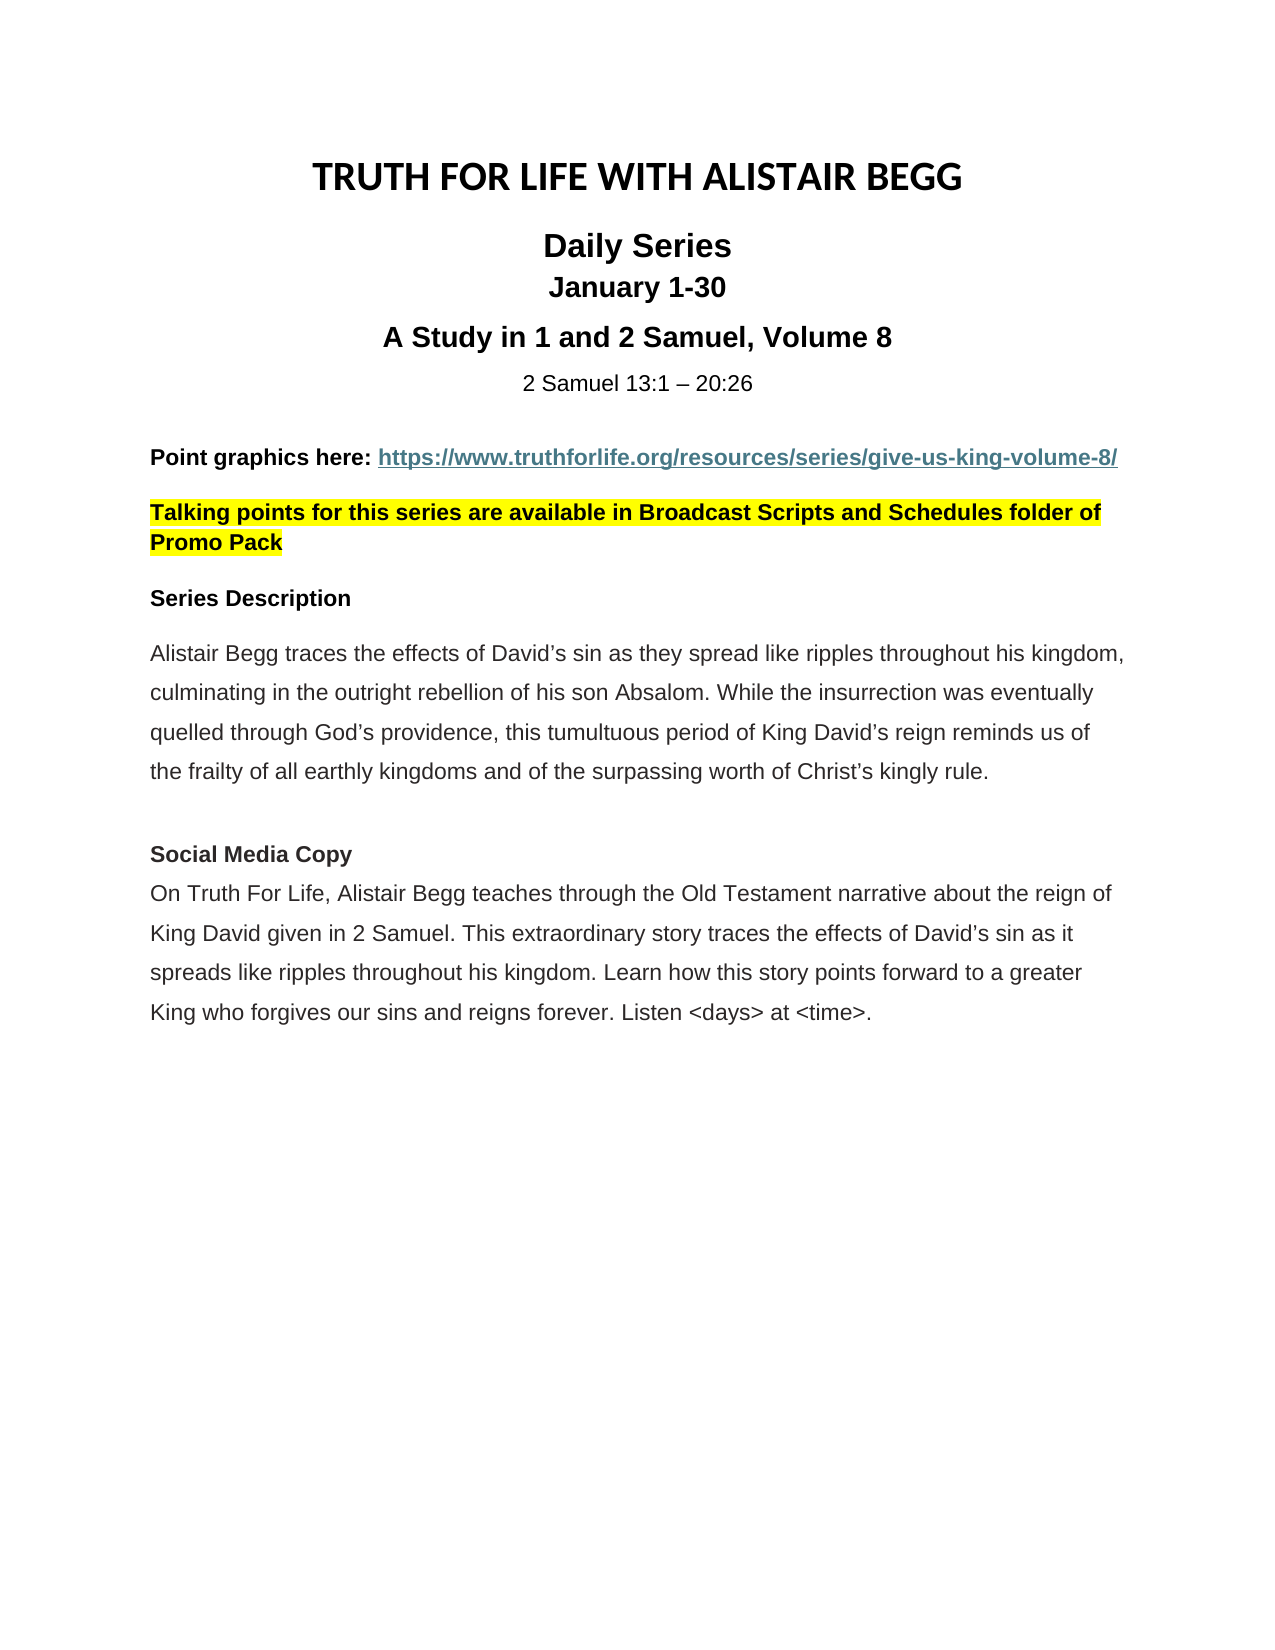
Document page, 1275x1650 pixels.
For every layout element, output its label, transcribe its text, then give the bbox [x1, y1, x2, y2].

text TRUTH FOR LIFE WITH ALISTAIR BEGG [150, 150, 1125, 201]
text January 1-30 [150, 270, 1125, 303]
text Talking points for this series are available in Broadcast Scripts and Schedules folder of Promo Pack [150, 499, 1125, 556]
text Alistair Begg traces the effects of David’s sin as they spread like ripples throughout his kingdom, culminating in the outright rebellion of his son Absalom. While the insurrection was eventually quelled through God’s providence, this tumultuous period of King David’s reign reminds us of the frailty of all earthly kingdoms and of the surpassing worth of Christ’s kingly rule. [150, 640, 1125, 784]
text On Truth For Life, Alistair Begg teaches through the Old Testament narrative about the reign of King David given in 2 Samuel. This extraordinary story traces the effects of David’s sin as it spreads like ripples throughout his kingdom. Learn how this story points forward to a greater King who forgives our sins and reigns forever. Listen <days> at <time>. [150, 880, 1125, 1025]
text Daily Series [150, 226, 1125, 264]
text A Study in 1 and 2 Samuel, Volume 8 [150, 320, 1125, 354]
text 2 Samuel 13:1 – 20:26 [150, 370, 1125, 397]
text Social Media Copy [150, 841, 1125, 867]
text Point graphics here: https://www.truthforlife.org/resources/series/give-us-king-volume-8/ [150, 444, 1125, 470]
text Series Description [150, 584, 1125, 611]
